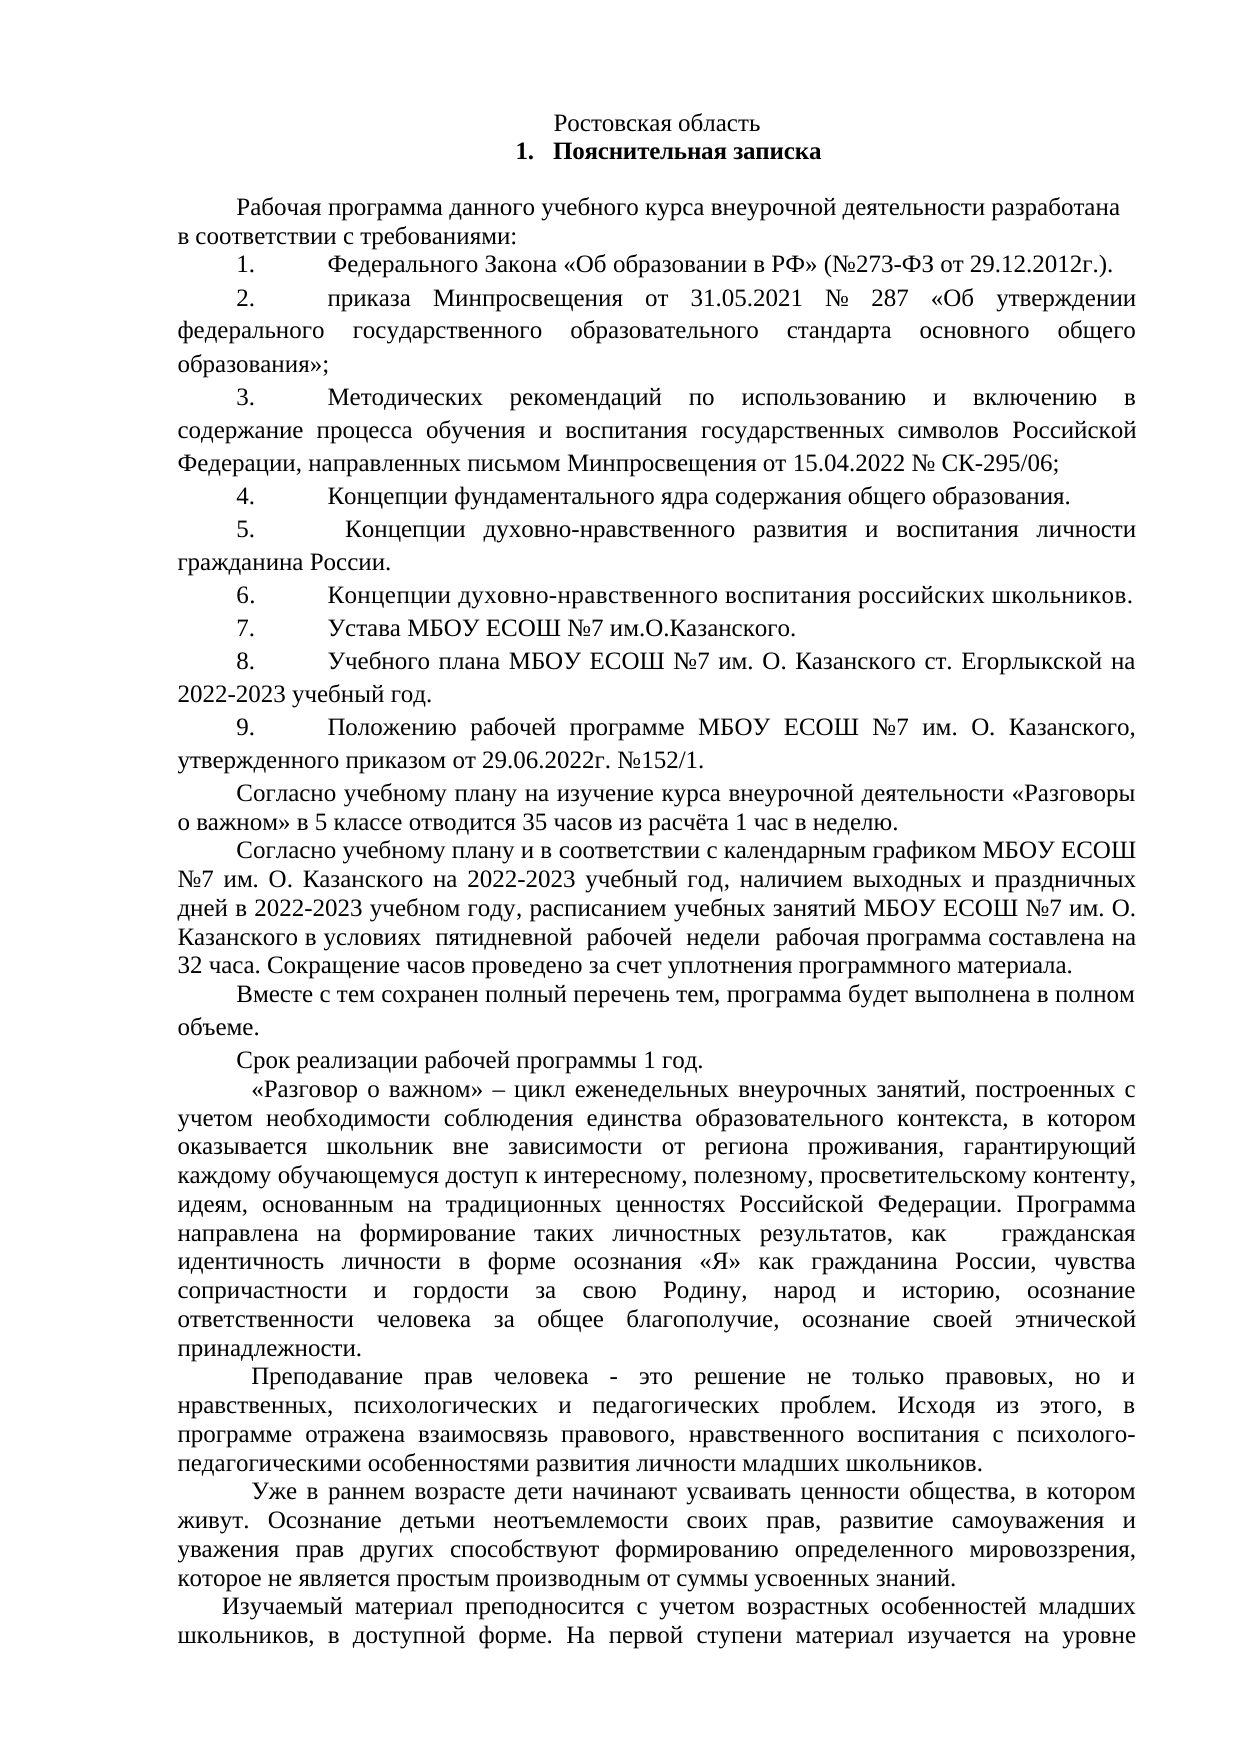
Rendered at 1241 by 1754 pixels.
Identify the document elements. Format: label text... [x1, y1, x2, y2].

text «Разговор o важном» – цикл еженедельных внеурочных занятий, построенных с учетом необходимости соблюдения единства образовательного контекста, в котором оказывается школьник вне зависимости от региона проживания, гарантирующий каждому обучающемуся доступ к интересному, полезному, просветительскому контенту, идеям, основанным на традиционных ценностях Российской Федерации. Программа направлена на формирование таких личностных результатов, как гражданская идентичность личности в форме осознания «Я» как гражданина России, чувства сопричастности и гордости за свою Родину, народ и историю, осознание ответственности человека за общее благополучие, осознание своей этнической принадлежности. [177, 1074, 1137, 1361]
list приказа Минпросвещения от 31.05.2021 № 287 «Об утверждении федерального государственного образовательного стандарта основного общего образования»; [177, 283, 1137, 377]
text Вместе с тем сохранен полный перечень тем, программа будет выполнена в полном объеме. [177, 979, 1137, 1041]
list Учебного плана МБОУ ЕСОШ №7 им. О. Казанского ст. Егорлыкской на 2022-2023 учебный год. [177, 646, 1137, 708]
list Методических рекомендаций по использованию и включению в содержание процесса обучения и воспитания государственных символов Российской Федерации, направленных письмом Минпросвещения от 15.04.2022 № СК-295/06; [177, 382, 1137, 476]
list Федерального Закона «Об образовании в РФ» (№273-ФЗ от 29.12.2012г.). [177, 249, 1137, 278]
text Ростовская область [177, 108, 1137, 137]
text Согласно учебному плану на изучение курса внеурочной деятельности «Разговоры о важном» в 5 классе отводится 35 часов из расчёта 1 час в неделю. [177, 778, 1137, 835]
list Положению рабочей программе МБОУ ЕСОШ №7 им. О. Казанского, утвержденного приказом от 29.06.2022г. №152/1. [177, 712, 1137, 774]
list Пояснительная записка [200, 137, 1137, 165]
text Уже в раннем возрасте дети начинают усваивать ценности общества, в котором живут. Осознание детьми неотъемлемости своих прав, развитие самоуважения и уважения прав других способствуют формированию определенного мировоззрения, которое не является простым производным от суммы усвоенных знаний. [177, 1476, 1137, 1591]
list Концепции духовно-нравственного воспитания российских школьников. [177, 580, 1137, 608]
text Рабочая программа данного учебного курса внеурочной деятельности разработана в соответствии с требованиями: [177, 193, 1137, 249]
list Концепции фундаментального ядра содержания общего образования. [177, 481, 1137, 509]
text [177, 1591, 1137, 1649]
text Срок реализации рабочей программы 1 год. [177, 1045, 1137, 1074]
text Согласно учебному плану и в соответствии с календарным графиком МБОУ ЕСОШ №7 им. О. Казанского на 2022-2023 учебный год, наличием выходных и праздничных дней в 2022-2023 учебном году, расписанием учебных занятий МБОУ ЕСОШ №7 им. О. Казанского в условиях пятидневной рабочей недели рабочая программа составлена на 32 часа. Сокращение часов проведено за счет уплотнения программного материала. [177, 835, 1137, 979]
text Преподавание прав человека - это решение не только правовых, но и нравственных, психологических и педагогических проблем. Исходя из этого, в программе отражена взаимосвязь правового, нравственного воспитания с психолого-педагогическими особенностями развития личности младших школьников. [177, 1361, 1137, 1476]
list Концепции духовно-нравственного развития и воспитания личности гражданина России. [177, 514, 1137, 576]
list Устава МБОУ ЕСОШ №7 им.О.Казанского. [177, 613, 1137, 642]
